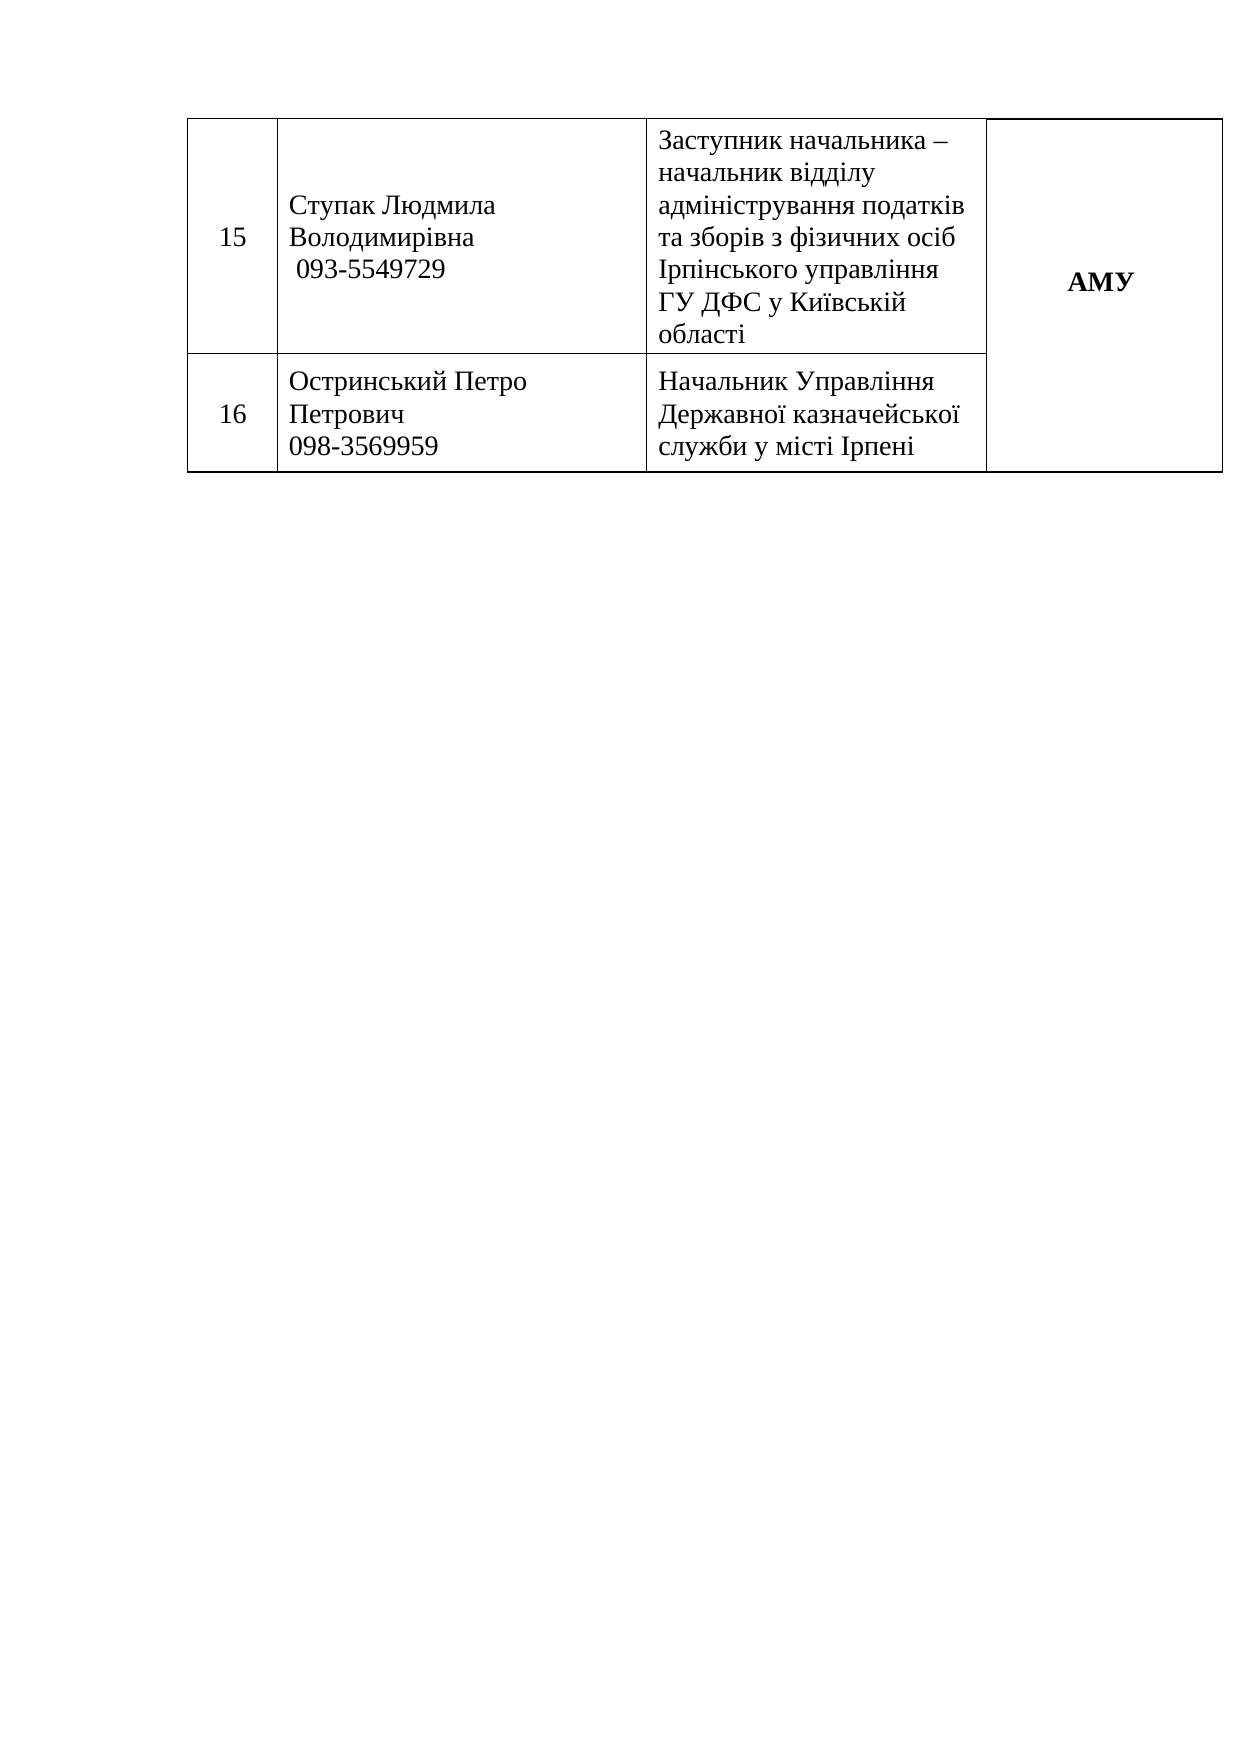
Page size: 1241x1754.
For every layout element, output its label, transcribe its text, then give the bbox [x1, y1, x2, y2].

table_cell 15 [188, 119, 277, 352]
table_cell АМУ [987, 120, 1222, 471]
table_cell Заступник начальника – начальник відділу адміністрування податків та зборів з фізичних осіб Ірпінського управління ГУ ДФС у Київській області [647, 119, 986, 352]
table_cell Начальник Управління Державної казначейської служби у місті Ірпені [647, 354, 986, 471]
table_cell Ступак Людмила Володимирівна 093-5549729 [278, 119, 646, 352]
table_cell Остринський Петро Петрович 098-3569959 [278, 354, 646, 471]
table_cell 16 [188, 354, 277, 471]
